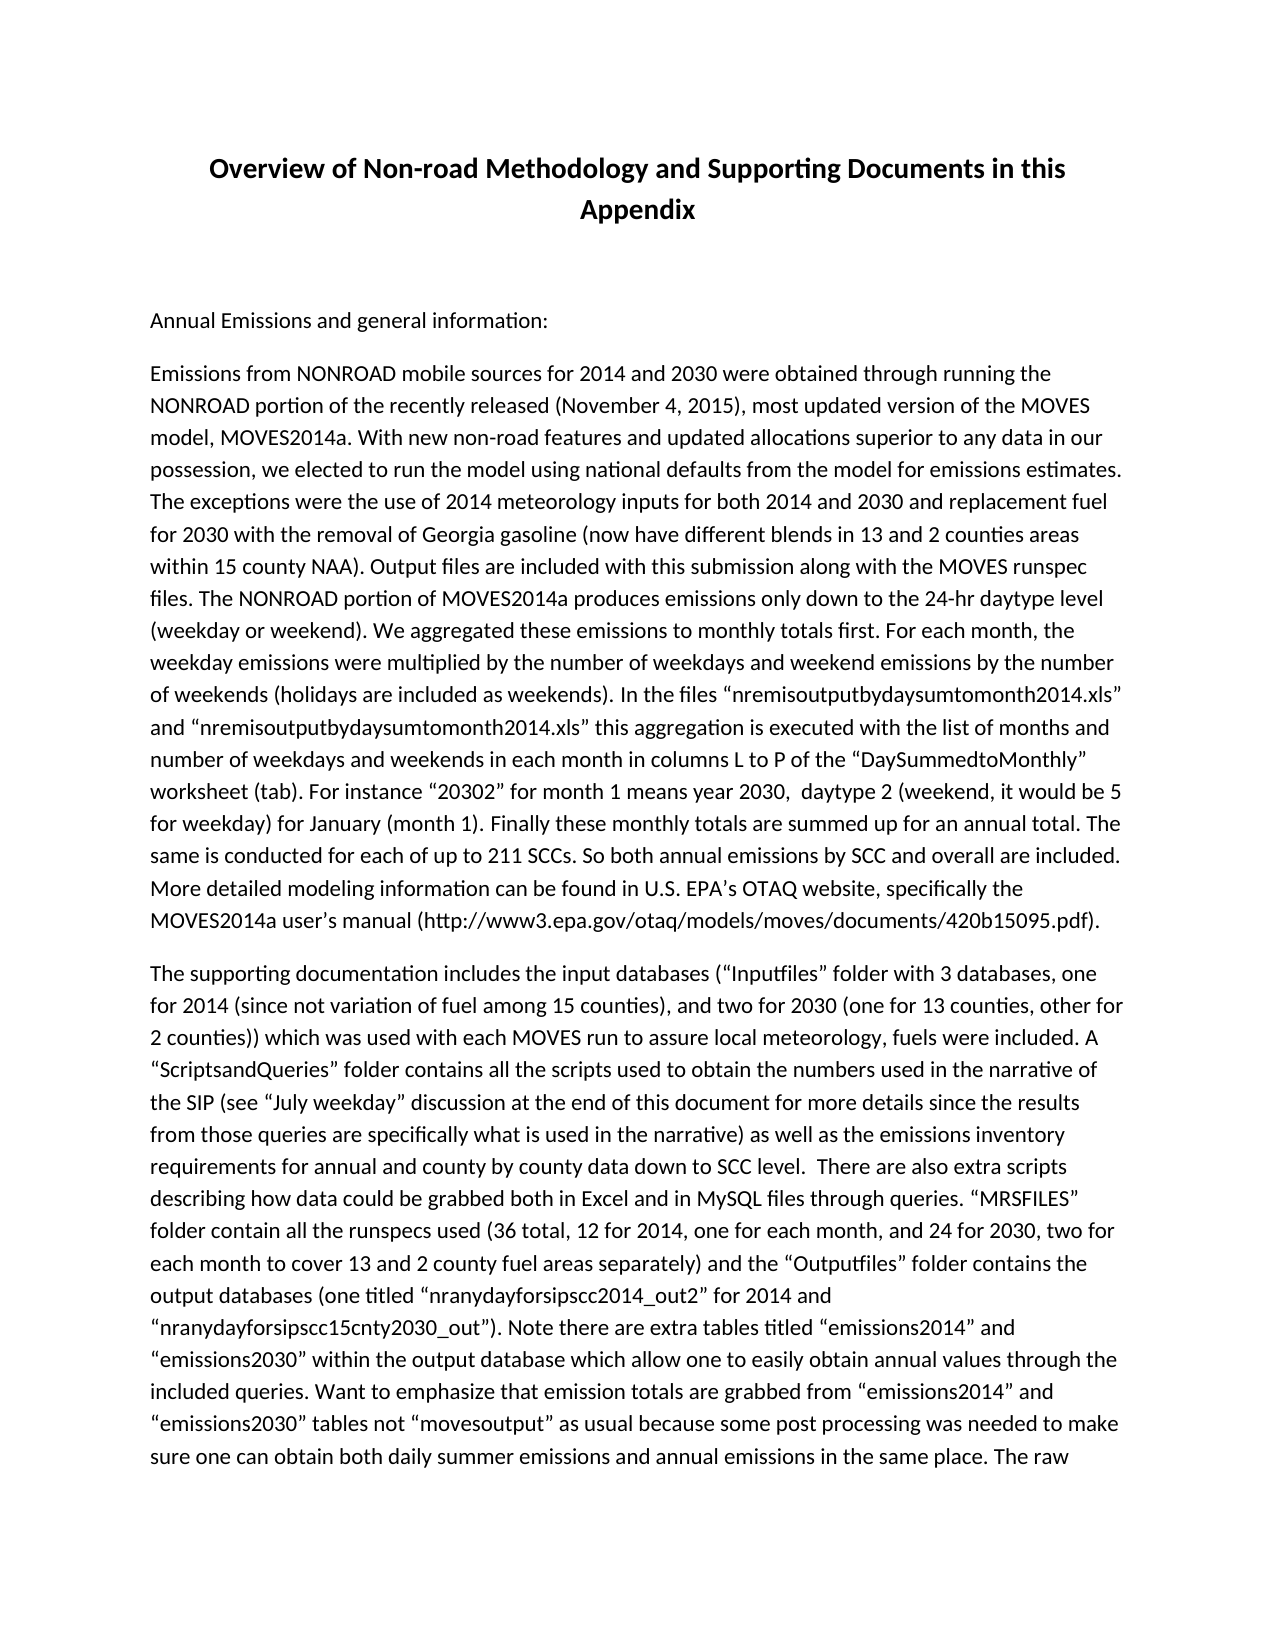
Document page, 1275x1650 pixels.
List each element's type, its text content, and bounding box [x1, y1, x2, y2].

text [150, 959, 1125, 1470]
text Annual Emissions and general information: [150, 306, 1125, 334]
text Emissions from NONROAD mobile sources for 2014 and 2030 were obtained through running the NONROAD portion of the recently released (November 4, 2015), most updated version of the MOVES model, MOVES2014a. With new non-road features and updated allocations superior to any data in our possession, we elected to run the model using national defaults from the model for emissions estimates. The exceptions were the use of 2014 meteorology inputs for both 2014 and 2030 and replacement fuel for 2030 with the removal of Georgia gasoline (now have different blends in 13 and 2 counties areas within 15 county NAA). Output files are included with this submission along with the MOVES runspec files. The NONROAD portion of MOVES2014a produces emissions only down to the 24-hr daytype level (weekday or weekend). We aggregated these emissions to monthly totals first. For each month, the weekday emissions were multiplied by the number of weekdays and weekend emissions by the number of weekends (holidays are included as weekends). In the files “nremisoutputbydaysumtomonth2014.xls” and “nremisoutputbydaysumtomonth2014.xls” this aggregation is executed with the list of months and number of weekdays and weekends in each month in columns L to P of the “DaySummedtoMonthly” worksheet (tab). For instance “20302” for month 1 means year 2030, daytype 2 (weekend, it would be 5 for weekday) for January (month 1). Finally these monthly totals are summed up for an annual total. The same is conducted for each of up to 211 SCCs. So both annual emissions by SCC and overall are included. More detailed modeling information can be found in U.S. EPA’s OTAQ website, specifically the MOVES2014a user’s manual (http://www3.epa.gov/otaq/models/moves/documents/420b15095.pdf). [150, 359, 1125, 934]
text Overview of Non-road Methodology and Supporting Documents in this Appendix [150, 150, 1125, 227]
